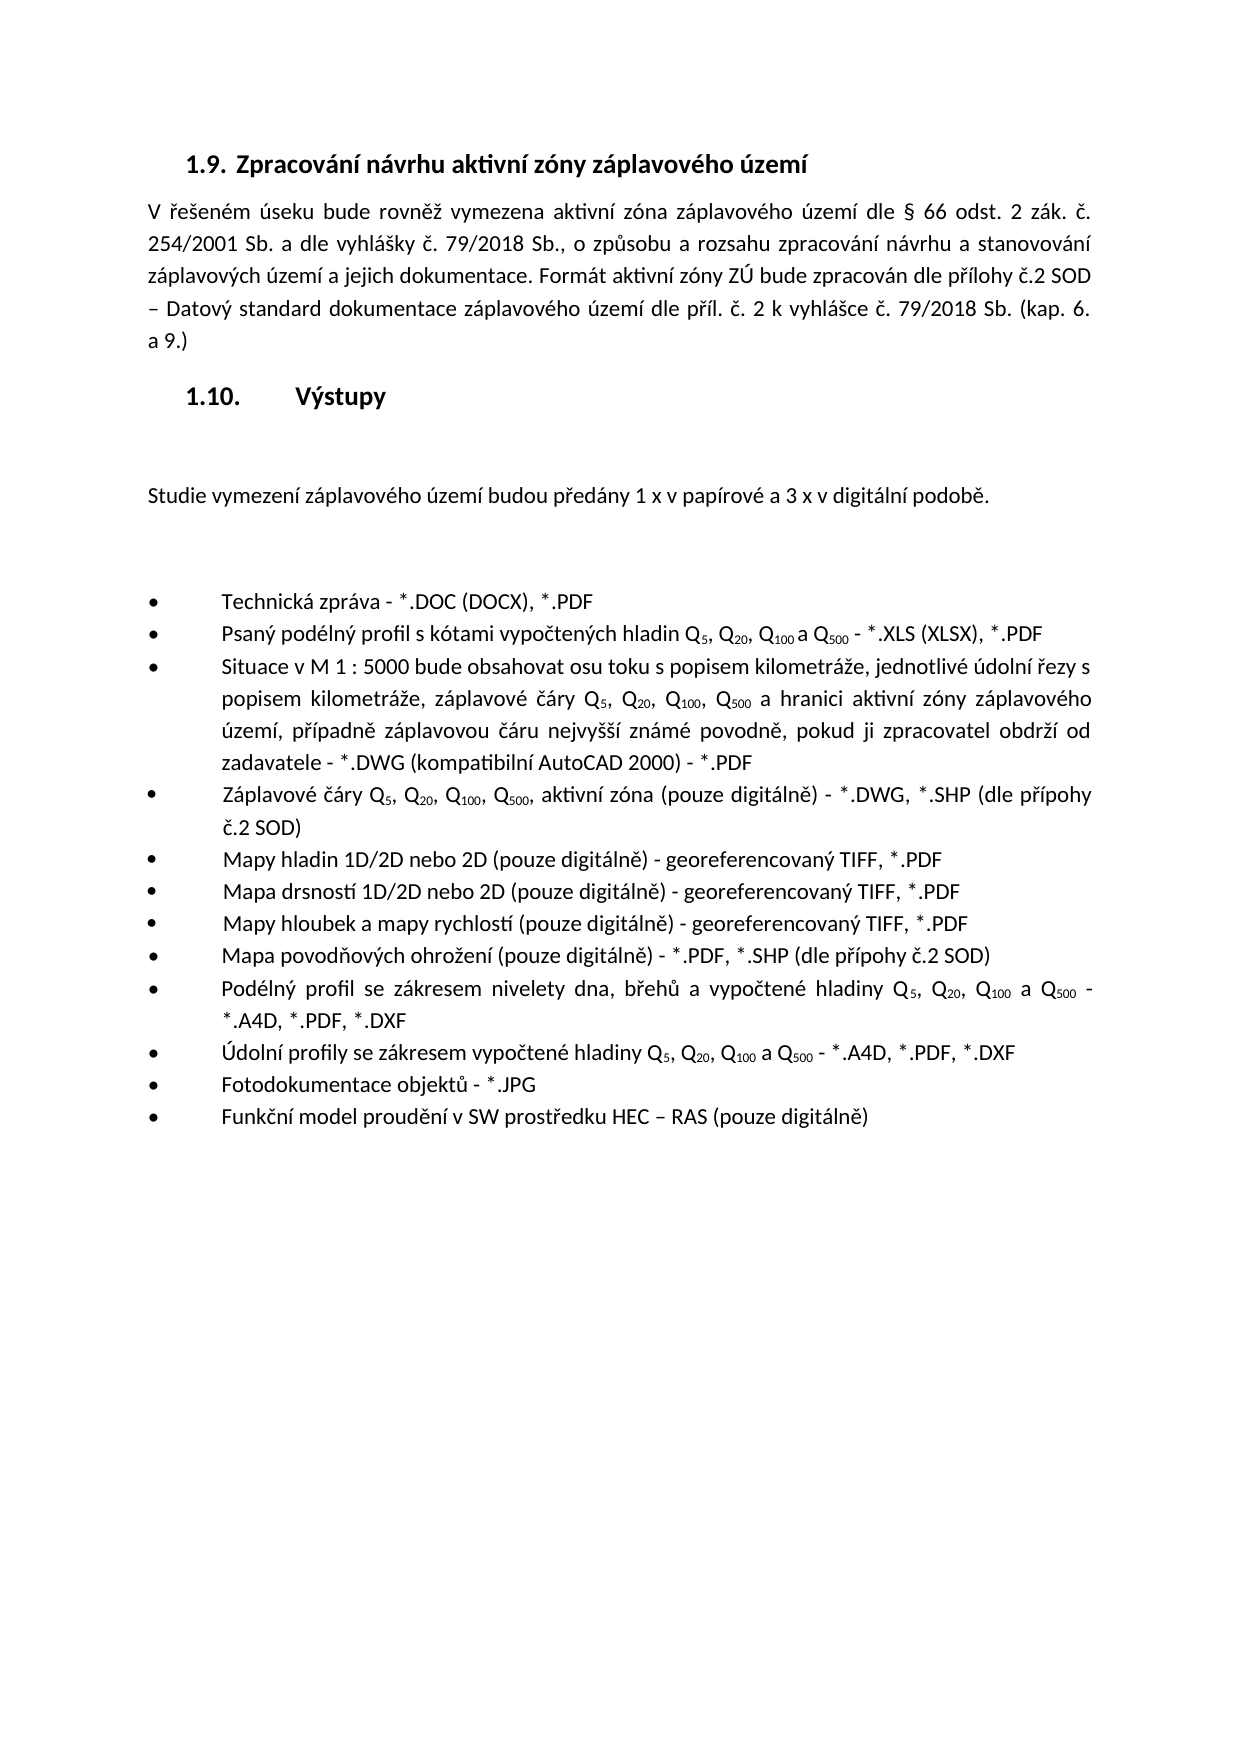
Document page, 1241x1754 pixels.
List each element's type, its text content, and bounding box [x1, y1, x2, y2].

subtitle Výstupy [185, 379, 1093, 412]
text • Situace v M 1 : 5000 bude obsahovat osu toku s popisem kilometráže, jednotlivé údolní řezy s popisem kilometráže, záplavové čáry Q5, Q20, Q100, Q500 a hranici aktivní zóny záplavového území, případně záplavovou čáru nejvyšší známé povodně, pokud ji zpracovatel obdrží od zadavatele - *.DWG (kompatibilní AutoCAD 2000) - *.PDF [148, 652, 1093, 776]
text • Technická zpráva - *.DOC (DOCX), *.PDF [148, 587, 1093, 615]
list Mapy hladin 1D/2D nebo 2D (pouze digitálně) - georeferencovaný TIFF, *.PDF [148, 845, 1093, 873]
list Záplavové čáry Q5, Q20, Q100, Q500, aktivní zóna (pouze digitálně) - *.DWG, *.SHP (dle přípohy č.2 SOD) [148, 781, 1093, 841]
text • Údolní profily se zákresem vypočtené hladiny Q5, Q20, Q100 a Q500 - *.A4D, *.PDF, *.DXF [148, 1038, 1093, 1066]
text • Podélný profil se zákresem nivelety dna, břehů a vypočtené hladiny Q5, Q20, Q100 a Q500 - *.A4D, *.PDF, *.DXF [148, 974, 1093, 1034]
text • Mapa povodňových ohrožení (pouze digitálně) - *.PDF, *.SHP (dle přípohy č.2 SOD) [148, 941, 1093, 969]
text • Fotodokumentace objektů - *.JPG [148, 1070, 1093, 1098]
text V řešeném úseku bude rovněž vymezena aktivní zóna záplavového území dle § 66 odst. 2 zák. č. 254/2001 Sb. a dle vyhlášky č. 79/2018 Sb., o způsobu a rozsahu zpracování návrhu a stanovování záplavových území a jejich dokumentace. Formát aktivní zóny ZÚ bude zpracován dle přílohy č.2 SOD – Datový standard dokumentace záplavového území dle příl. č. 2 k vyhlášce č. 79/2018 Sb. (kap. 6. a 9.) [148, 197, 1093, 354]
list Mapa drsností 1D/2D nebo 2D (pouze digitálně) - georeferencovaný TIFF, *.PDF [148, 877, 1093, 905]
list Mapy hloubek a mapy rychlostí (pouze digitálně) - georeferencovaný TIFF, *.PDF [148, 909, 1093, 937]
text • Psaný podélný profil s kótami vypočtených hladin Q5, Q20, Q100 a Q500 - *.XLS (XLSX), *.PDF [148, 619, 1093, 648]
text Studie vymezení záplavového území budou předány 1 x v papírové a 3 x v digitální podobě. [148, 481, 1093, 509]
subtitle Zpracování návrhu aktivní zóny záplavového území [185, 148, 1093, 181]
text • Funkční model proudění v SW prostředku HEC – RAS (pouze digitálně) [148, 1102, 1093, 1130]
